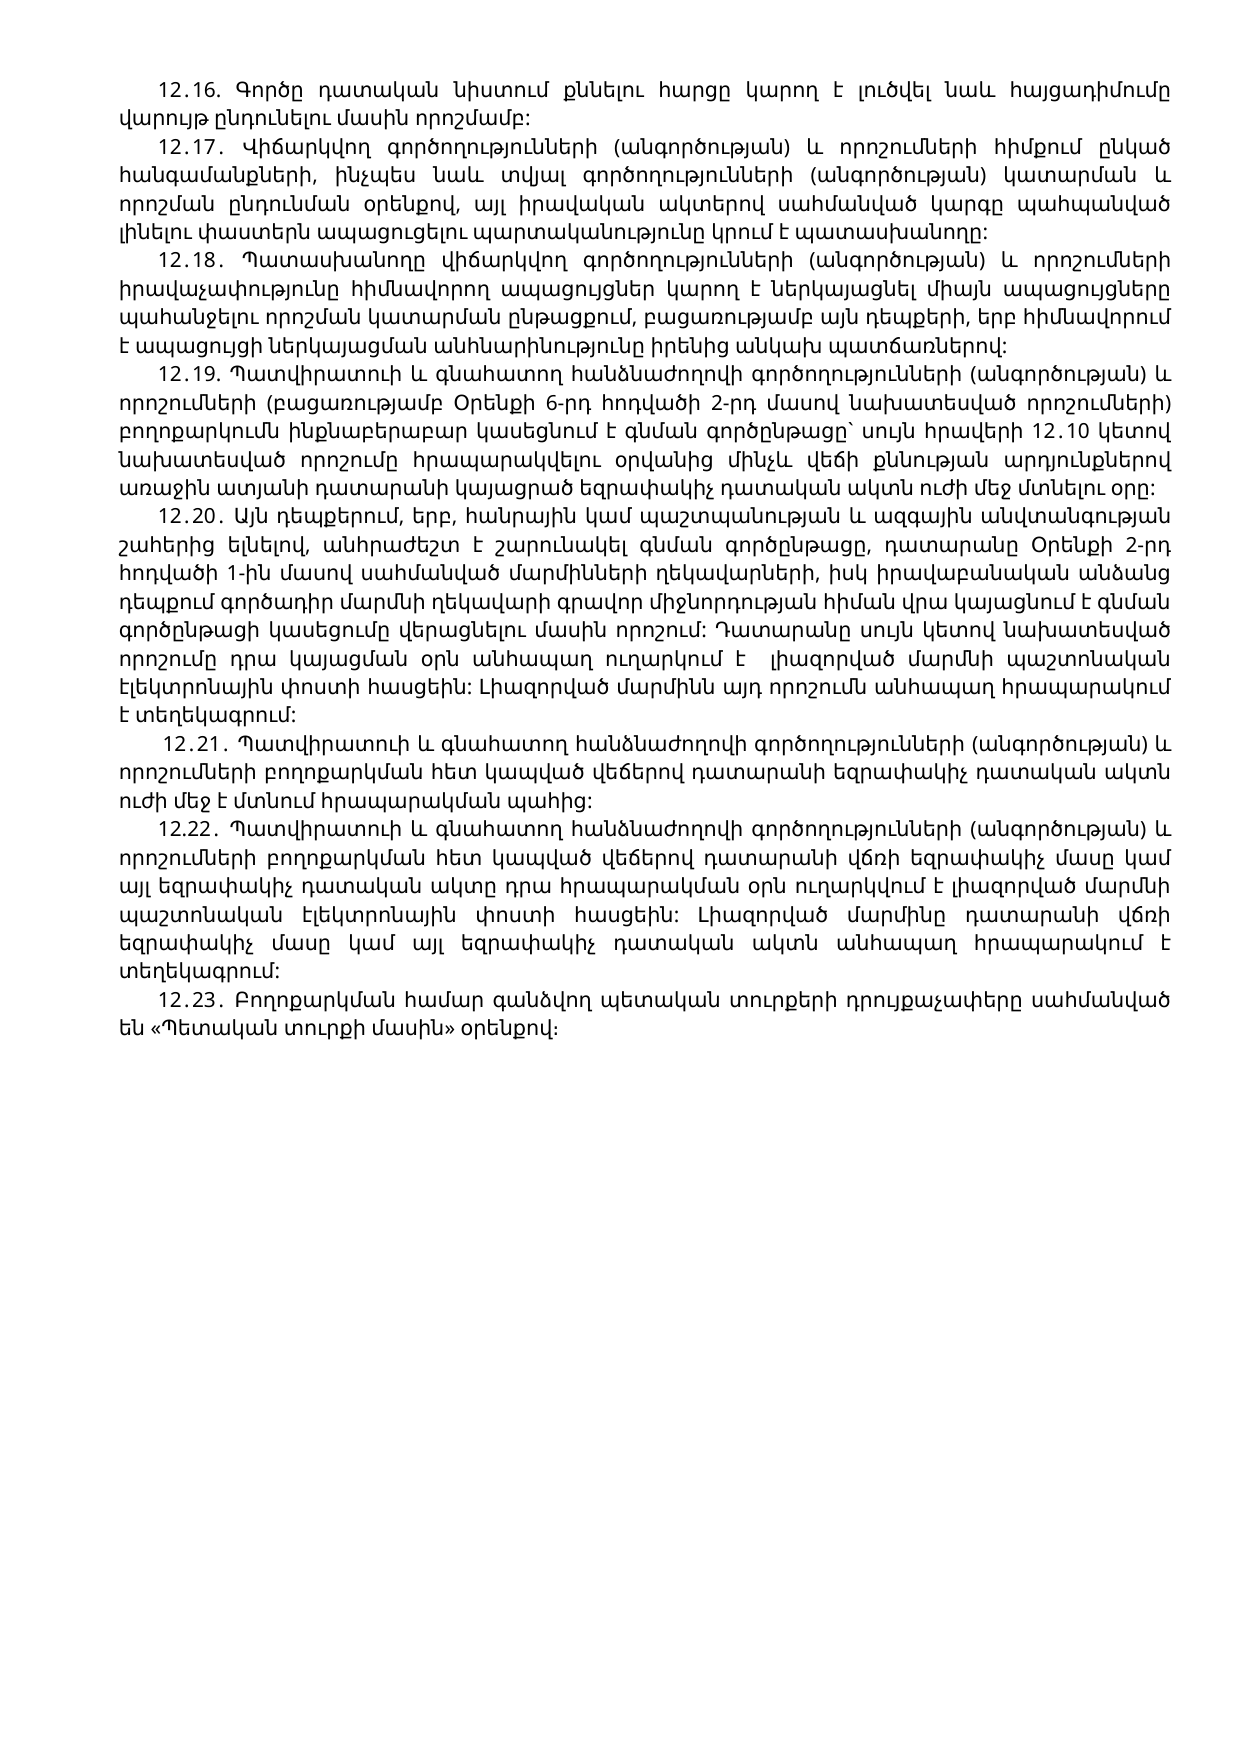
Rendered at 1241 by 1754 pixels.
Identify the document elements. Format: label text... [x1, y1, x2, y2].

text 12․20․ Այն դեպքերում, երբ, հանրային կամ պաշտպանության և ազգային անվտանգության շահերից ելնելով, անհրաժեշտ է շարունակել գնման գործընթացը, դատարանը Օրենքի 2-րդ հոդվածի 1-ին մասով սահմանված մարմինների ղեկավարների, իսկ իրավաբանական անձանց դեպքում գործադիր մարմնի ղեկավարի գրավոր միջնորդության հիման վրա կայացնում է գնման գործընթացի կասեցումը վերացնելու մասին որոշում: Դատարանը սույն կետով նախատեսված որոշումը դրա կայացման օրն անհապաղ ուղարկում է լիազորված մարմնի պաշտոնական էլեկտրոնային փոստի հասցեին: Լիազորված մարմինն այդ որոշումն անհապաղ հրապարակում է տեղեկագրում: [118, 502, 1171, 729]
text 12․18․ Պատասխանողը վիճարկվող գործողությունների (անգործության) և որոշումների իրավաչափությունը հիմնավորող ապացույցներ կարող է ներկայացնել միայն ապացույցները պահանջելու որոշման կատարման ընթացքում, բացառությամբ այն դեպքերի, երբ հիմնավորում է ապացույցի ներկայացման անհնարինությունը իրենից անկախ պատճառներով: [118, 246, 1171, 359]
text 12․16. Գործը դատական նիստում քննելու հարցը կարող է լուծվել նաև հայցադիմումը վարույթ ընդունելու մասին որոշմամբ: [118, 75, 1171, 132]
text 12․17․ Վիճարկվող գործողությունների (անգործության) և որոշումների հիմքում ընկած հանգամանքների, ինչպես նաև տվյալ գործողությունների (անգործության) կատարման և որոշման ընդունման օրենքով, այլ իրավական ակտերով սահմանված կարգը պահպանված լինելու փաստերն ապացուցելու պարտականությունը կրում է պատասխանողը: [118, 132, 1171, 246]
text 12․19. Պատվիրատուի և գնահատող հանձնաժողովի գործողությունների (անգործության) և որոշումների (բացառությամբ Օրենքի 6-րդ հոդվածի 2-րդ մասով նախատեսված որոշումների) բողոքարկումն ինքնաբերաբար կասեցնում է գնման գործընթացը` սույն հրավերի 12․10 կետով նախատեսված որոշումը հրապարակվելու օրվանից մինչև վեճի քննության արդյունքներով առաջին ատյանի դատարանի կայացրած եզրափակիչ դատական ակտն ուժի մեջ մտնելու օրը: [118, 359, 1171, 502]
text 12․21․ Պատվիրատուի և գնահատող հանձնաժողովի գործողությունների (անգործության) և որոշումների բողոքարկման հետ կապված վեճերով դատարանի եզրափակիչ դատական ակտն ուժի մեջ է մտնում հրապարակման պահից: [118, 729, 1171, 814]
text 12.22․ Պատվիրատուի և գնահատող հանձնաժողովի գործողությունների (անգործության) և որոշումների բողոքարկման հետ կապված վեճերով դատարանի վճռի եզրափակիչ մասը կամ այլ եզրափակիչ դատական ակտը դրա հրապարակման օրն ուղարկվում է լիազորված մարմնի պաշտոնական էլեկտրոնային փոստի հասցեին: Լիազորված մարմինը դատարանի վճռի եզրափակիչ մասը կամ այլ եզրափակիչ դատական ակտն անհապաղ հրապարակում է տեղեկագրում: [118, 814, 1171, 985]
text 12․23․ Բողոքարկման համար գանձվող պետական տուրքերի դրույքաչափերը սահմանված են «Պետական տուրքի մասին» օրենքով։ [118, 985, 1171, 1042]
